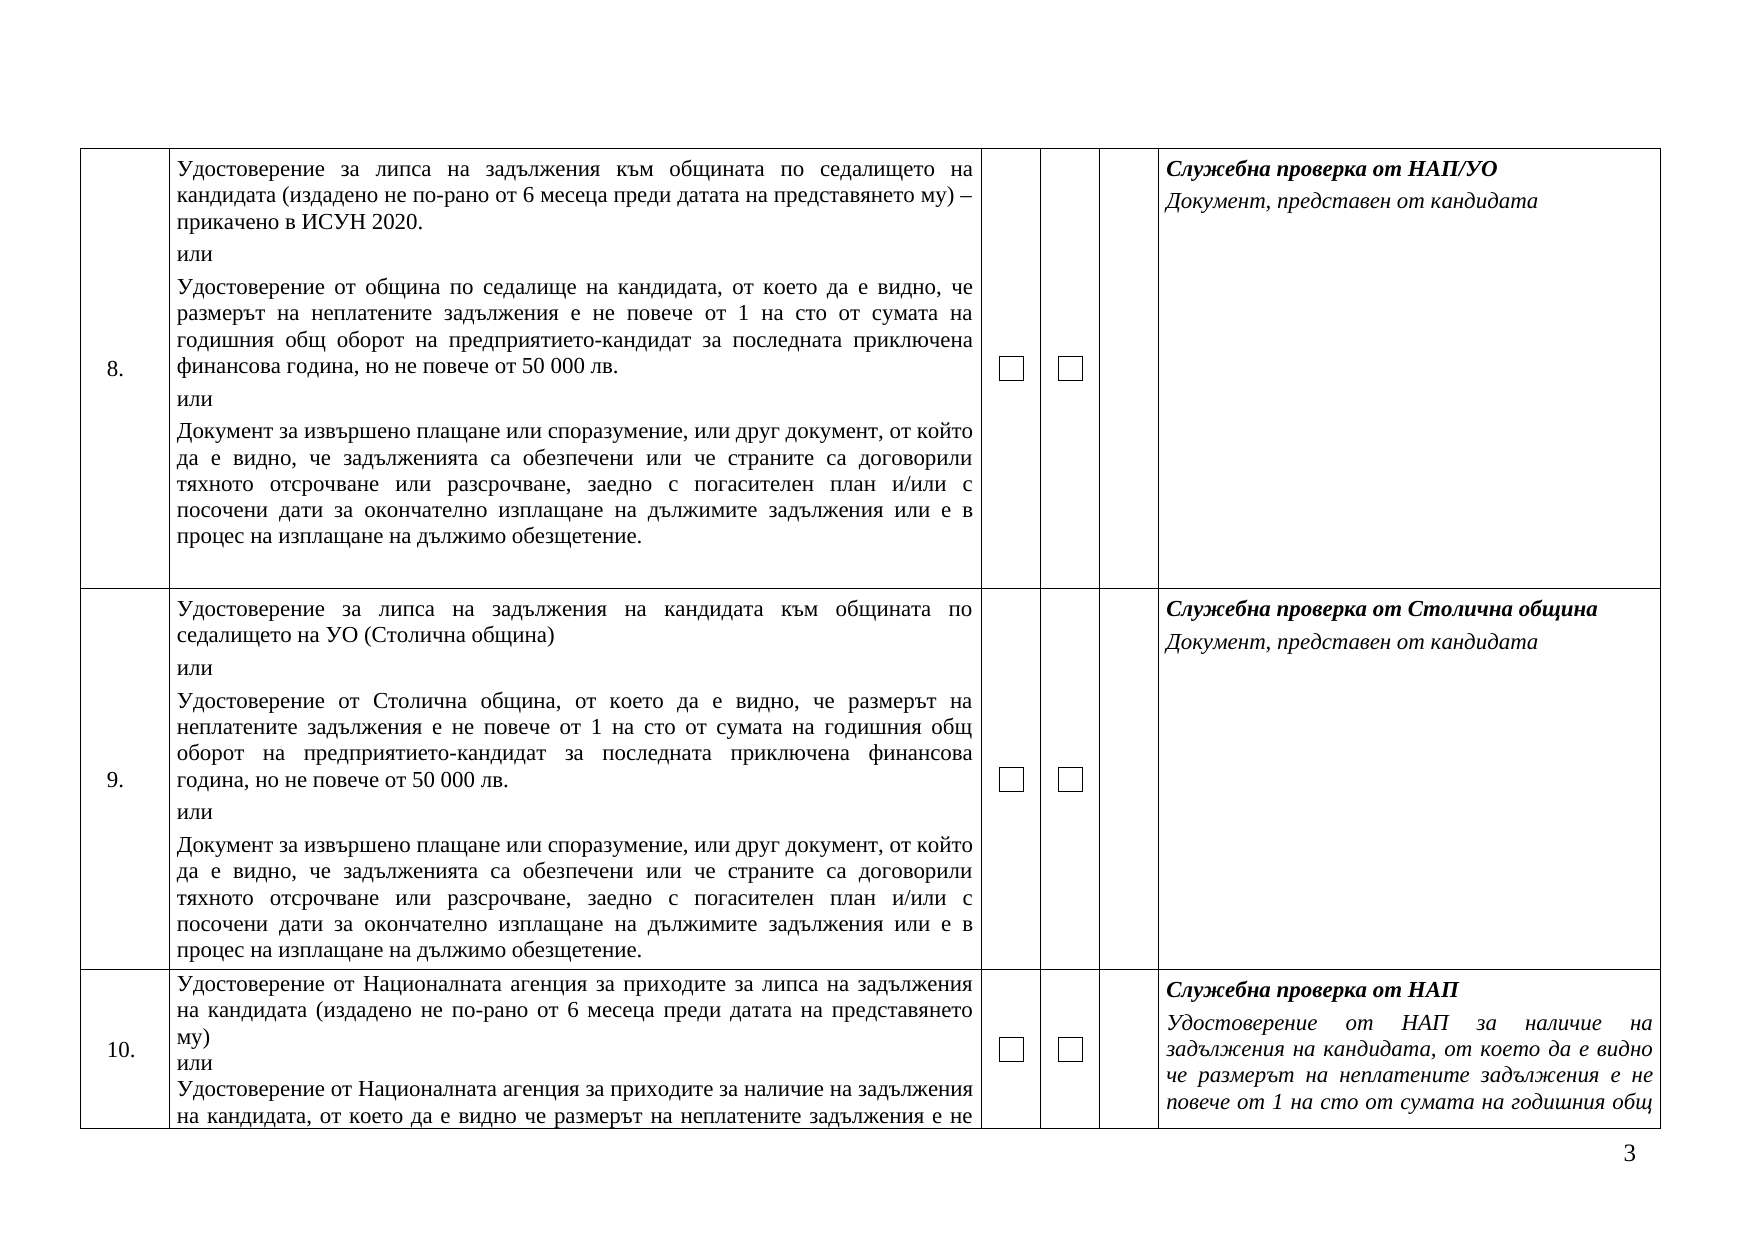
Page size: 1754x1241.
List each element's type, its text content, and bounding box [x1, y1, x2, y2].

table_cell [1100, 970, 1158, 1128]
table_cell Удостоверение за липса на задължения към общината по седалището на кандидата (издадено не по-рано от 6 месеца преди датата на представянето му) – прикачено в ИСУН 2020. или Удостоверение от община по седалище на кандидата, от което да е видно, че размерът на неплатените задължения е не повече от 1 на сто от сумата на годишния общ оборот на предприятието-кандидат за последната приключена финансова година, но не повече от 50 000 лв. или Документ за извършено плащане или споразумение, или друг документ, от който да е видно, че задълженията са обезпечени или че страните са договорили тяхното отсрочване или разсрочване, заедно с погасителен план и/или с посочени дати за окончателно изплащане на дължимите задължения или е в процес на изплащане на дължимо обезщетение. [170, 149, 981, 588]
table_cell [81, 970, 169, 1128]
table_cell [81, 149, 169, 588]
table_cell [1041, 589, 1099, 969]
table_cell [982, 589, 1040, 969]
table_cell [170, 970, 981, 1128]
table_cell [1159, 970, 1660, 1128]
table_cell [982, 970, 1040, 1128]
table_cell [1100, 149, 1158, 588]
table_cell [982, 149, 1040, 588]
table_cell Удостоверение за липса на задължения на кандидата към общината по седалището на УО (Столична община) или Удостоверение от Столична община, от което да е видно, че размерът на неплатените задължения е не повече от 1 на сто от сумата на годишния общ оборот на предприятието-кандидат за последната приключена финансова година, но не повече от 50 000 лв. или Документ за извършено плащане или споразумение, или друг документ, от който да е видно, че задълженията са обезпечени или че страните са договорили тяхното отсрочване или разсрочване, заедно с погасителен план и/или с посочени дати за окончателно изплащане на дължимите задължения или е в процес на изплащане на дължимо обезщетение. [170, 589, 981, 969]
table_cell [1041, 970, 1099, 1128]
table_cell Служебна проверка от НАП/УО Документ, представен от кандидата [1159, 149, 1660, 588]
table_cell [1100, 589, 1158, 969]
table_cell [1041, 149, 1099, 588]
table_cell [81, 589, 169, 969]
table_cell Служебна проверка от Столична община Документ, представен от кандидата [1159, 589, 1660, 969]
